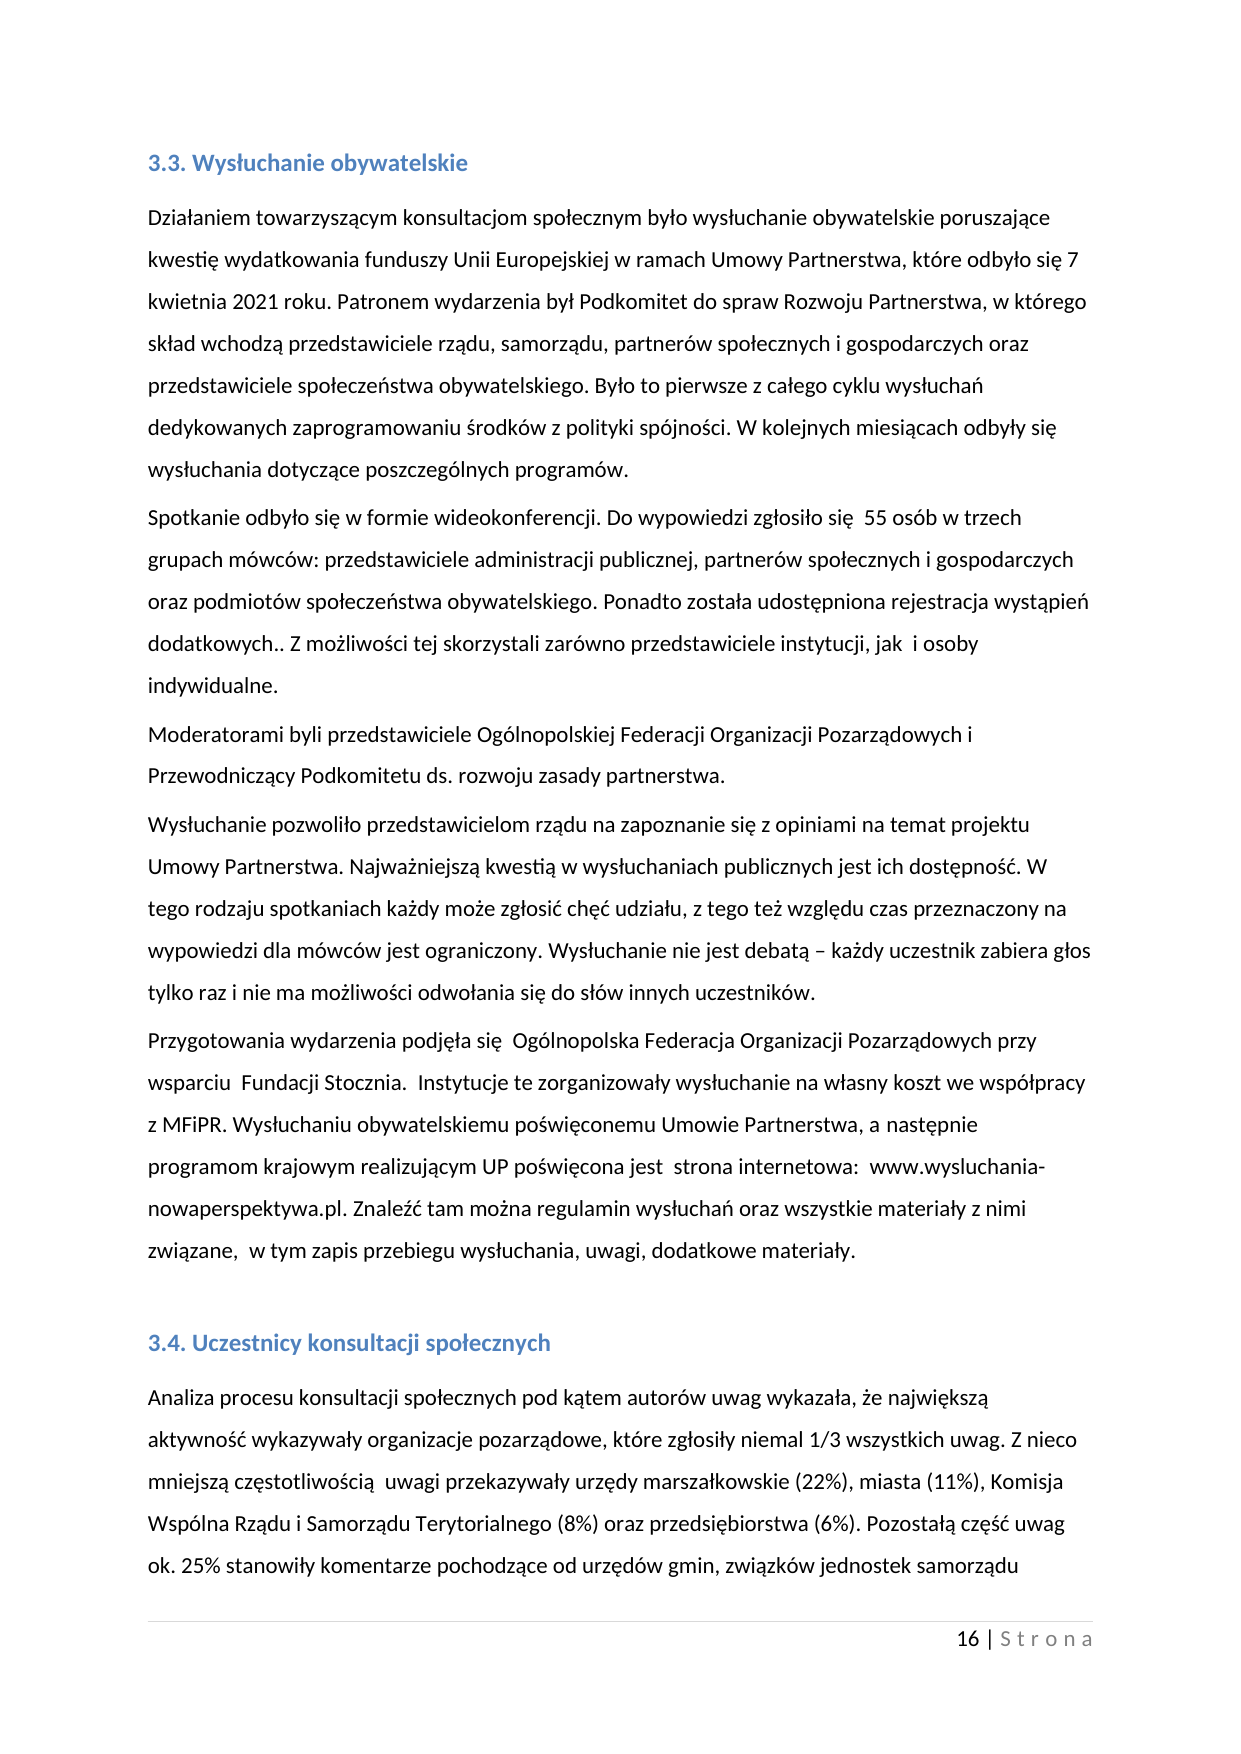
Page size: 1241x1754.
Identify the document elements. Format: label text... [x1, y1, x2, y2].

text 3.3. Wysłuchanie obywatelskie [148, 148, 1093, 178]
text Działaniem towarzyszącym konsultacjom społecznym było wysłuchanie obywatelskie poruszające kwestię wydatkowania funduszy Unii Europejskiej w ramach Umowy Partnerstwa, które odbyło się 7 kwietnia 2021 roku. Patronem wydarzenia był Podkomitet do spraw Rozwoju Partnerstwa, w którego skład wchodzą przedstawiciele rządu, samorządu, partnerów społecznych i gospodarczych oraz przedstawiciele społeczeństwa obywatelskiego. Było to pierwsze z całego cyklu wysłuchań dedykowanych zaprogramowaniu środków z polityki spójności. W kolejnych miesiącach odbyły się wysłuchania dotyczące poszczególnych programów. [148, 203, 1093, 483]
text Moderatorami byli przedstawiciele Ogólnopolskiej Federacji Organizacji Pozarządowych i Przewodniczący Podkomitetu ds. rozwoju zasady partnerstwa. [148, 720, 1093, 790]
text Przygotowania wydarzenia podjęła się Ogólnopolska Federacja Organizacji Pozarządowych przy wsparciu Fundacji Stocznia. Instytucje te zorganizowały wysłuchanie na własny koszt we współpracy z MFiPR. Wysłuchaniu obywatelskiemu poświęconemu Umowie Partnerstwa, a następnie programom krajowym realizującym UP poświęcona jest strona internetowa: www.wysluchania-nowaperspektywa.pl. Znaleźć tam można regulamin wysłuchań oraz wszystkie materiały z nimi związane, w tym zapis przebiegu wysłuchania, uwagi, dodatkowe materiały. [148, 1026, 1093, 1264]
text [148, 1383, 1093, 1579]
text Spotkanie odbyło się w formie wideokonferencji. Do wypowiedzi zgłosiło się 55 osób w trzech grupach mówców: przedstawiciele administracji publicznej, partnerów społecznych i gospodarczych oraz podmiotów społeczeństwa obywatelskiego. Ponadto została udostępniona rejestracja wystąpień dodatkowych.. Z możliwości tej skorzystali zarówno przedstawiciele instytucji, jak i osoby indywidualne. [148, 503, 1093, 699]
text Wysłuchanie pozwoliło przedstawicielom rządu na zapoznanie się z opiniami na temat projektu Umowy Partnerstwa. Najważniejszą kwestią w wysłuchaniach publicznych jest ich dostępność. W tego rodzaju spotkaniach każdy może zgłosić chęć udziału, z tego też względu czas przeznaczony na wypowiedzi dla mówców jest ograniczony. Wysłuchanie nie jest debatą – każdy uczestnik zabiera głos tylko raz i nie ma możliwości odwołania się do słów innych uczestników. [148, 810, 1093, 1006]
text 3.4. Uczestnicy konsultacji społecznych [148, 1327, 1093, 1358]
